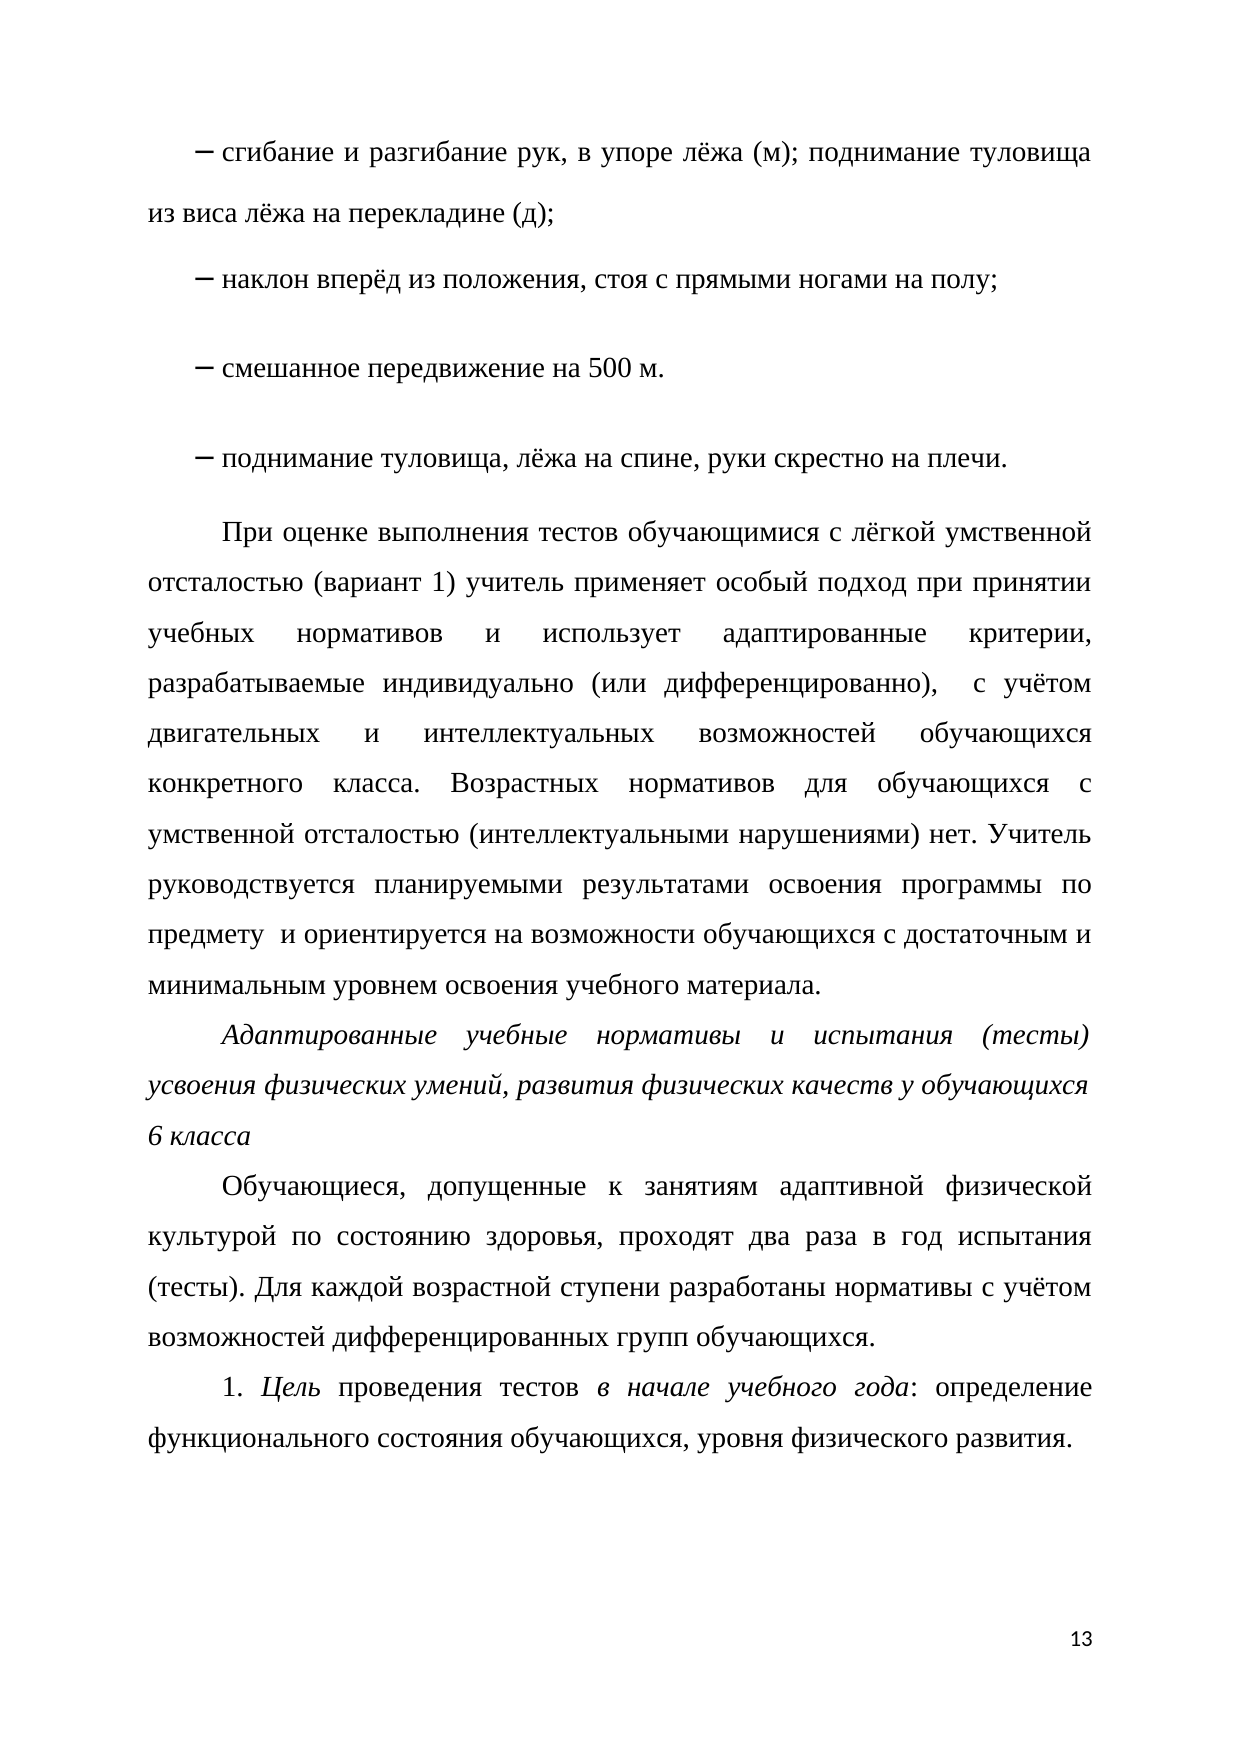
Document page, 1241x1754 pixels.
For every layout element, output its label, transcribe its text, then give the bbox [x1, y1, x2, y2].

list сгибание и разгибание рук, в упоре лёжа (м); поднимание туловища из виса лёжа на перекладине (д); [148, 118, 1092, 228]
list смешанное передвижение на 500 м. [148, 335, 1092, 394]
list поднимание туловища, лёжа на спине, руки скрестно на плечи. [148, 424, 1092, 484]
text При оценке выполнения тестов обучающимися с лёгкой умственной отсталостью (вариант 1) учитель применяет особый подход при принятии учебных нормативов и использует адаптированные критерии, разрабатываемые индивидуально (или дифференцированно), с учётом двигательных и интеллектуальных возможностей обучающихся конкретного класса. Возрастных нормативов для обучающихся с умственной отсталостью (интеллектуальными нарушениями) нет. Учитель руководствуется планируемыми результатами освоения программы по предмету и ориентируется на возможности обучающихся с достаточным и минимальным уровнем освоения учебного материала. [148, 514, 1092, 1000]
text Обучающиеся, допущенные к занятиям адаптивной физической культурой по состоянию здоровья, проходят два раза в год испытания (тесты). Для каждой возрастной ступени разработаны нормативы с учётом возможностей дифференцированных групп обучающихся. [148, 1168, 1092, 1353]
list наклон вперёд из положения, стоя с прямыми ногами на полу; [148, 245, 1092, 305]
text Адаптированные учебные нормативы и испытания (тесты) усвоения физических умений, развития физических качеств у обучающихся 6 класса [148, 1017, 1092, 1151]
text 1. Цель проведения тестов в начале учебного года: определение функционального состояния обучающихся, уровня физического развития. [148, 1369, 1092, 1453]
